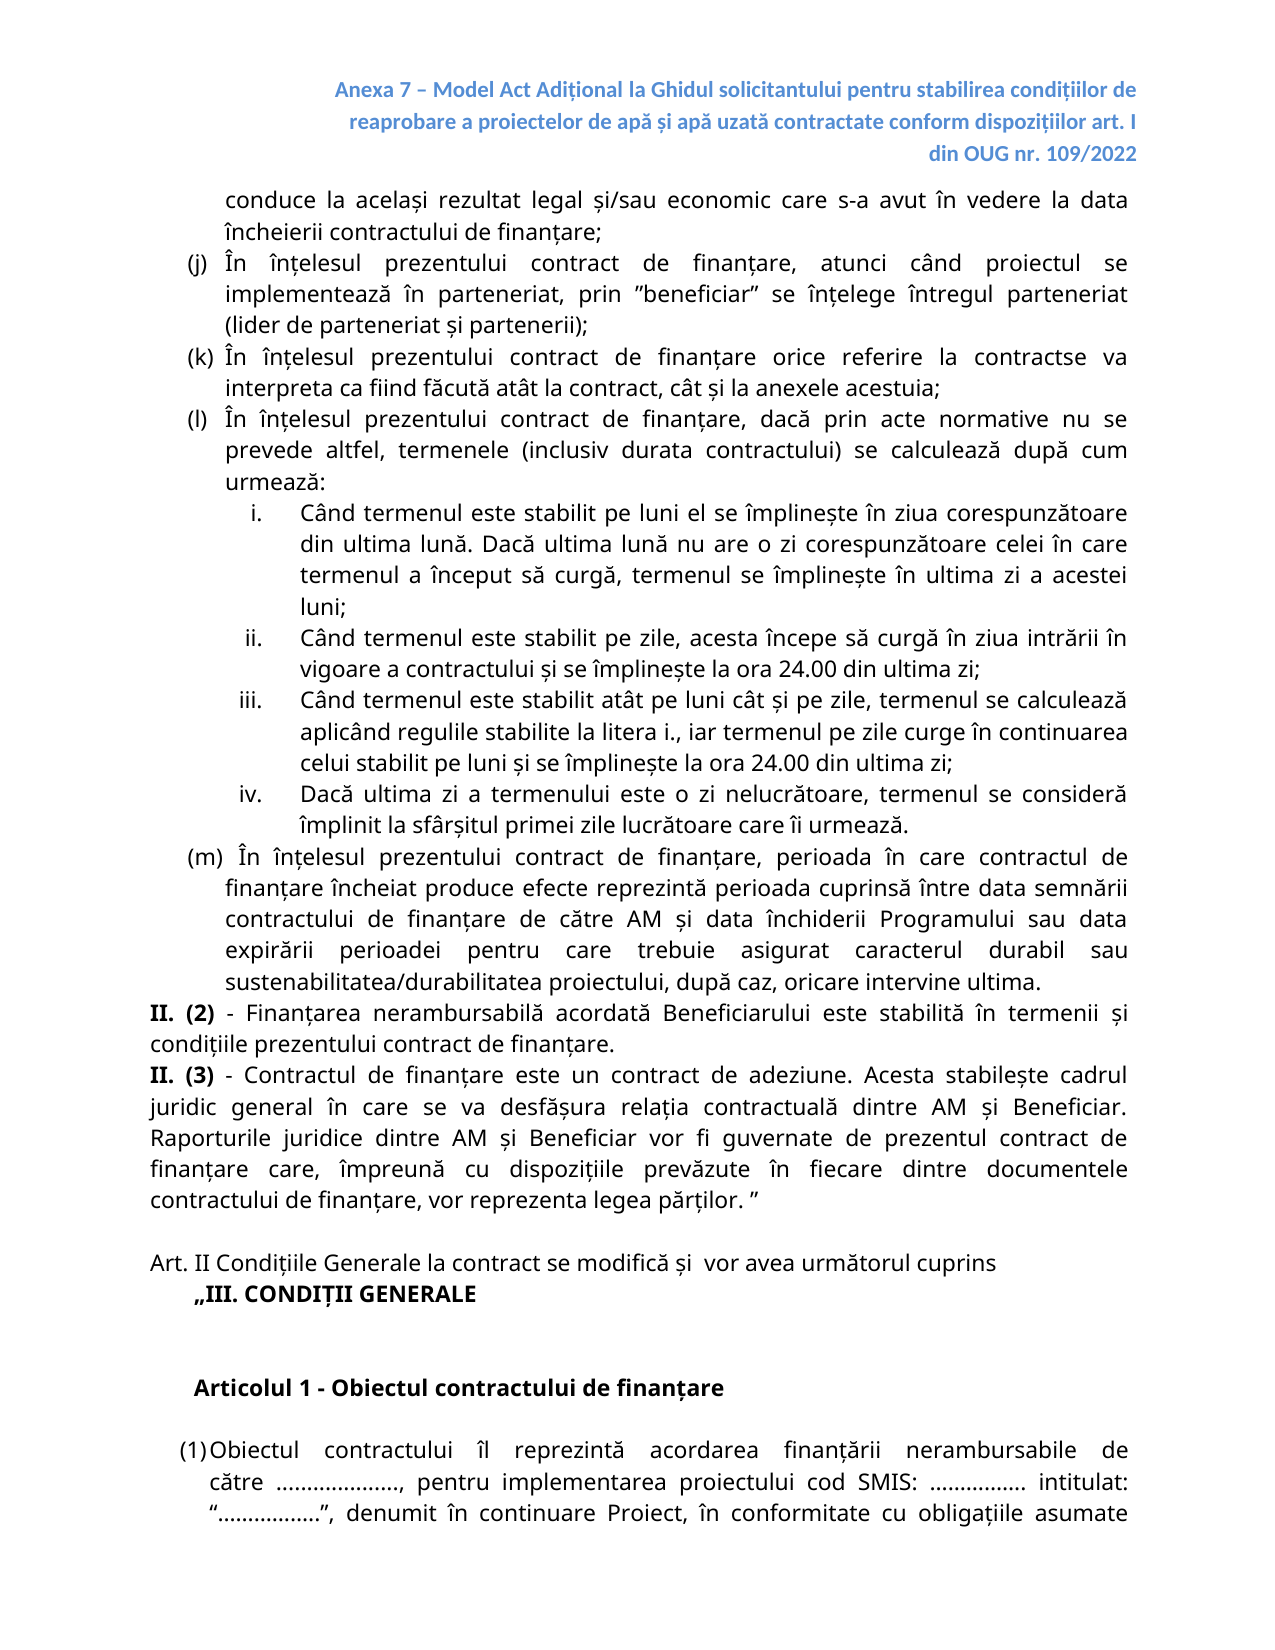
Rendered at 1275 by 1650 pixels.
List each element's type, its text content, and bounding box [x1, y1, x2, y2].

list În înțelesul prezentului contract de finanțare, atunci când proiectul se implementează în parteneriat, prin ”beneficiar” se înțelege întregul parteneriat (lider de parteneriat și partenerii); [187, 247, 1129, 340]
list Când termenul este stabilit atât pe luni cât și pe zile, termenul se calculează aplicând regulile stabilite la litera i., iar termenul pe zile curge în continuarea celui stabilit pe luni și se împlinește la ora 24.00 din ultima zi; [262, 684, 1129, 778]
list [179, 1434, 1129, 1528]
list Dacă ultima zi a termenului este o zi nelucrătoare, termenul se consideră împlinit la sfârșitul primei zile lucrătoare care îi urmează. [262, 778, 1129, 840]
text Articolul 1 - Obiectul contractului de finanțare [150, 1372, 1137, 1403]
text II. (2) - Finanțarea nerambursabilă acordată Beneficiarului este stabilită în termenii şi condițiile prezentului contract de finanțare. [150, 997, 1129, 1059]
text II. (3) - Contractul de finanțare este un contract de adeziune. Acesta stabilește cadrul juridic general în care se va desfășura relația contractuală dintre AM și Beneficiar. Raporturile juridice dintre AM și Beneficiar vor fi guvernate de prezentul contract de finanțare care, împreună cu dispozițiile prevăzute în fiecare dintre documentele contractului de finanțare, vor reprezenta legea părților. ” [150, 1059, 1129, 1215]
list În înțelesul prezentului contract de finanțare, perioada în care contractul de finanțare încheiat produce efecte reprezintă perioada cuprinsă între data semnării contractului de finanțare de către AM și data închiderii Programului sau data expirării perioadei pentru care trebuie asigurat caracterul durabil sau sustenabilitatea/durabilitatea proiectului, după caz, oricare intervine ultima. [187, 840, 1129, 997]
list În înțelesul prezentului contract de finanțare orice referire la contractse va interpreta ca fiind făcută atât la contract, cât și la anexele acestuia; [187, 340, 1129, 403]
list În înțelesul prezentului contract de finanțare, dacă prin acte normative nu se prevede altfel, termenele (inclusiv durata contractului) se calculează după cum urmează: [187, 403, 1129, 497]
text Art. II Condițiile Generale la contract se modifică și vor avea următorul cuprins [150, 1247, 1137, 1278]
text „III. CONDIȚII GENERALE [150, 1278, 1137, 1309]
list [187, 184, 1129, 247]
list Când termenul este stabilit pe zile, acesta începe să curgă în ziua intrării în vigoare a contractului și se împlinește la ora 24.00 din ultima zi; [262, 622, 1129, 684]
list Când termenul este stabilit pe luni el se împlinește în ziua corespunzătoare din ultima lună. Dacă ultima lună nu are o zi corespunzătoare celei în care termenul a început să curgă, termenul se împlinește în ultima zi a acestei luni; [262, 497, 1129, 622]
